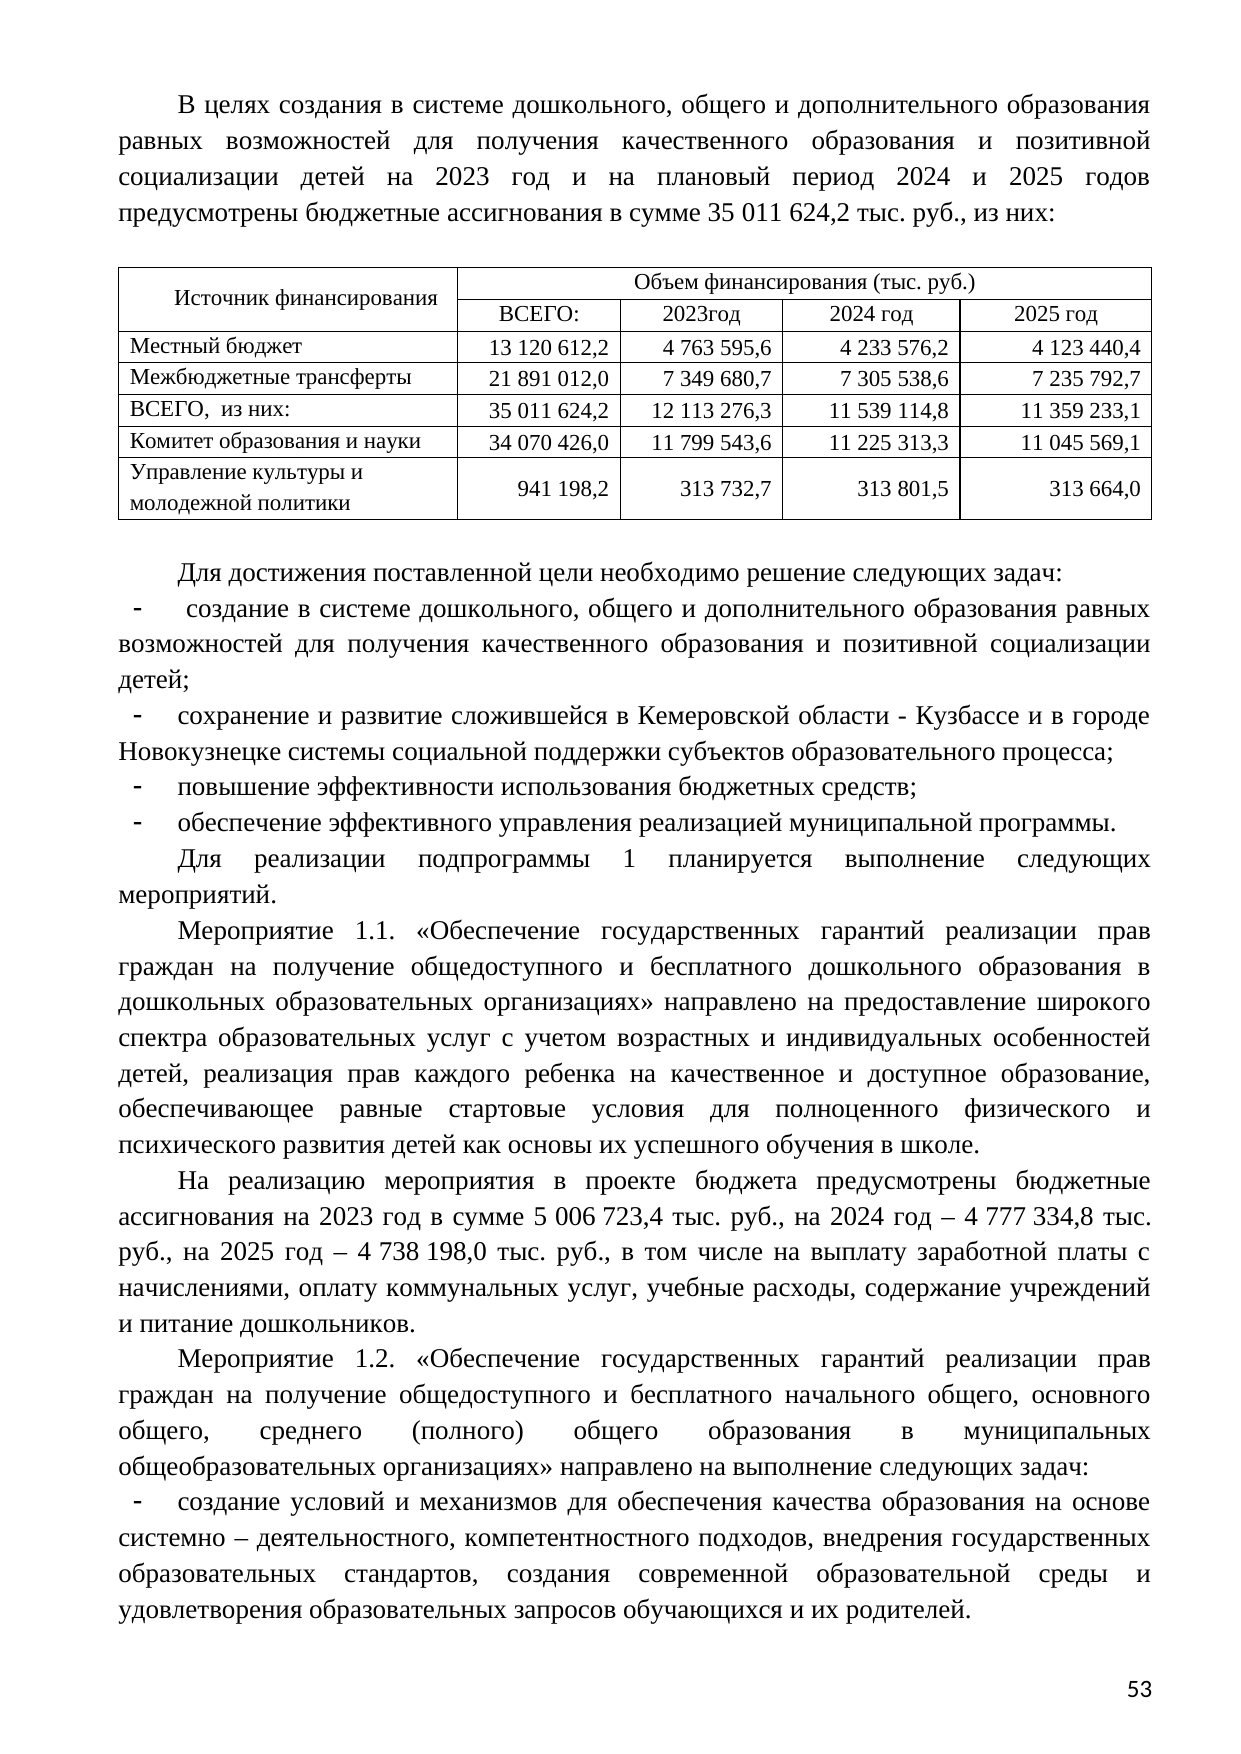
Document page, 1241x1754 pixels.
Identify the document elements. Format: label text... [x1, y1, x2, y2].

table_cell 941 198,2 [458, 458, 620, 519]
table_cell 7 235 792,7 [961, 363, 1151, 394]
list повышение эффективности использования бюджетных средств; [118, 771, 1152, 802]
text Для достижения поставленной цели необходимо решение следующих задач: [118, 556, 1152, 587]
table_header Объем финансирования (тыс. руб.) [458, 268, 1151, 299]
table_cell 34 070 426,0 [458, 427, 620, 457]
table_cell Местный бюджет [119, 332, 457, 362]
table_cell 313 664,0 [961, 458, 1151, 519]
table_cell 12 113 276,3 [621, 395, 782, 426]
table_cell 7 305 538,6 [783, 363, 959, 394]
table_cell 11 359 233,1 [961, 395, 1151, 426]
text В целях создания в системе дошкольного, общего и дополнительного образования равных возможностей для получения качественного образования и позитивной социализации детей на 2023 год и на плановый период 2024 и 2025 годов предусмотрены бюджетные ассигнования в сумме 35 011 624,2 тыс. руб., из них: [118, 89, 1152, 227]
text Мероприятие 1.1. «Обеспечение государственных гарантий реализации прав граждан на получение общедоступного и бесплатного дошкольного образования в дошкольных образовательных организациях» направлено на предоставление широкого спектра образовательных услуг с учетом возрастных и индивидуальных особенностей детей, реализация прав каждого ребенка на качественное и доступное образование, обеспечивающее равные стартовые условия для полноценного физического и психического развития детей как основы их успешного обучения в школе. [118, 914, 1152, 1159]
table_cell 313 801,5 [783, 458, 959, 519]
list создание в системе дошкольного, общего и дополнительного образования равных возможностей для получения качественного образования и позитивной социализации детей; [118, 592, 1152, 694]
table_cell Комитет образования и науки [119, 427, 457, 457]
table_cell Межбюджетные трансферты [119, 363, 457, 394]
table_cell 7 349 680,7 [621, 363, 782, 394]
table_cell 11 539 114,8 [783, 395, 959, 426]
text Мероприятие 1.2. «Обеспечение государственных гарантий реализации прав граждан на получение общедоступного и бесплатного начального общего, основного общего, среднего (полного) общего образования в муниципальных общеобразовательных организациях» направлено на выполнение следующих задач: [118, 1343, 1152, 1481]
table_cell ВСЕГО, из них: [119, 395, 457, 426]
text На реализацию мероприятия в проекте бюджета предусмотрены бюджетные ассигнования на 2023 год в сумме 5 006 723,4 тыс. руб., на 2024 год – 4 777 334,8 тыс. руб., на 2025 год – 4 738 198,0 тыс. руб., в том числе на выплату заработной платы с начислениями, оплату коммунальных услуг, учебные расходы, содержание учреждений и питание дошкольников. [118, 1164, 1152, 1338]
list сохранение и развитие сложившейся в Кемеровской области - Кузбассе и в городе Новокузнецке системы социальной поддержки субъектов образовательного процесса; [118, 699, 1152, 766]
table_cell 313 732,7 [621, 458, 782, 519]
table_cell 4 233 576,2 [783, 332, 959, 362]
list создание условий и механизмов для обеспечения качества образования на основе системно – деятельностного, компетентностного подходов, внедрения государственных образовательных стандартов, создания современной образовательной среды и удовлетворения образовательных запросов обучающихся и их родителей. [118, 1486, 1152, 1624]
table_cell 4 763 595,6 [621, 332, 782, 362]
table_cell 11 045 569,1 [961, 427, 1151, 457]
table_cell 2025 год [961, 300, 1151, 331]
table_cell 11 225 313,3 [783, 427, 959, 457]
table_cell 2023год [621, 300, 782, 331]
table_cell 11 799 543,6 [621, 427, 782, 457]
table_cell 21 891 012,0 [458, 363, 620, 394]
text Для реализации подпрограммы 1 планируется выполнение следующих мероприятий. [118, 842, 1152, 909]
table_cell ВСЕГО: [458, 300, 620, 331]
table_header Источник финансирования [119, 268, 457, 331]
table_cell 2024 год [783, 300, 959, 331]
list обеспечение эффективного управления реализацией муниципальной программы. [118, 806, 1152, 838]
table_cell Управление культуры и молодежной политики [119, 458, 457, 519]
table_cell 35 011 624,2 [458, 395, 620, 426]
table_cell 13 120 612,2 [458, 332, 620, 362]
table_cell 4 123 440,4 [961, 332, 1151, 362]
